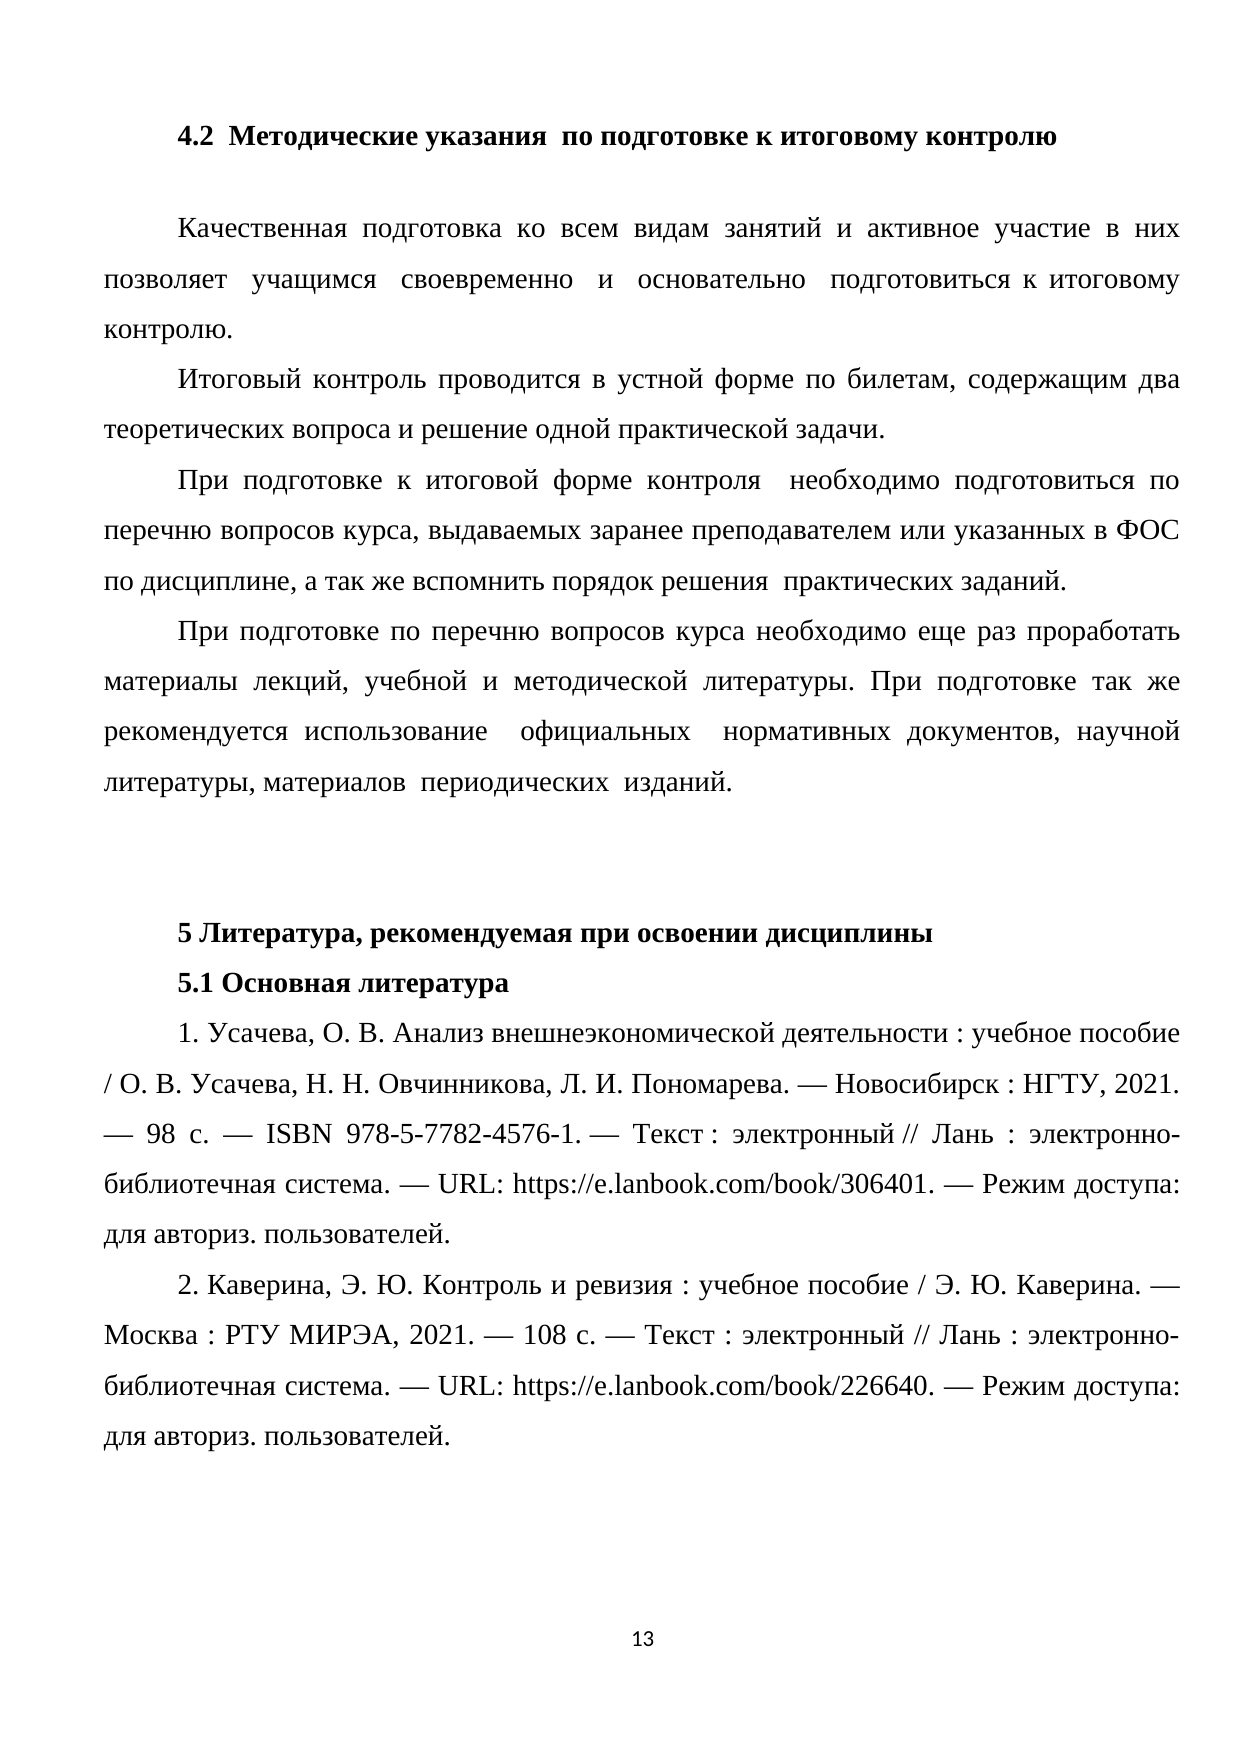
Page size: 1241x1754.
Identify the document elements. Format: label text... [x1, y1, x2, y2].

text При подготовке к итоговой форме контроля необходимо подготовиться по перечню вопросов курса, выдаваемых заранее преподавателем или указанных в ФОС по дисциплине, а так же вспомнить порядок решения практических заданий. [103, 462, 1181, 596]
text Качественная подготовка ко всем видам занятий и активное участие в них позволяет учащимся своевременно и основательно подготовиться к итоговому контролю. [103, 210, 1181, 344]
subtitle 5 Литература, рекомендуемая при освоении дисциплины [103, 915, 1181, 948]
text При подготовке по перечню вопросов курса необходимо еще раз проработать материалы лекций, учебной и методической литературы. При подготовке так же рекомендуется использование официальных нормативных документов, научной литературы, материалов периодических изданий. [103, 613, 1181, 797]
subtitle 4.2 Методические указания по подготовке к итоговому контролю [103, 118, 1181, 152]
list Каверина, Э. Ю. Контроль и ревизия : учебное пособие / Э. Ю. Каверина. — Москва : РТУ МИРЭА, 2021. — 108 с. — Текст : электронный // Лань : электронно-библиотечная система. — URL: https://e.lanbook.com/book/226640. — Режим доступа: для авториз. пользователей. [103, 1267, 1181, 1451]
list Усачева, О. В. Анализ внешнеэкономической деятельности : учебное пособие / О. В. Усачева, Н. Н. Овчинникова, Л. И. Пономарева. — Новосибирск : НГТУ, 2021. — 98 с. — ISBN 978-5-7782-4576-1. — Текст : электронный // Лань : электронно-библиотечная система. — URL: https://e.lanbook.com/book/306401. — Режим доступа: для авториз. пользователей. [103, 1015, 1181, 1250]
text 5.1 Основная литература [103, 965, 1181, 999]
text Итоговый контроль проводится в устной форме по билетам, содержащим два теоретических вопроса и решение одной практической задачи. [103, 361, 1181, 445]
